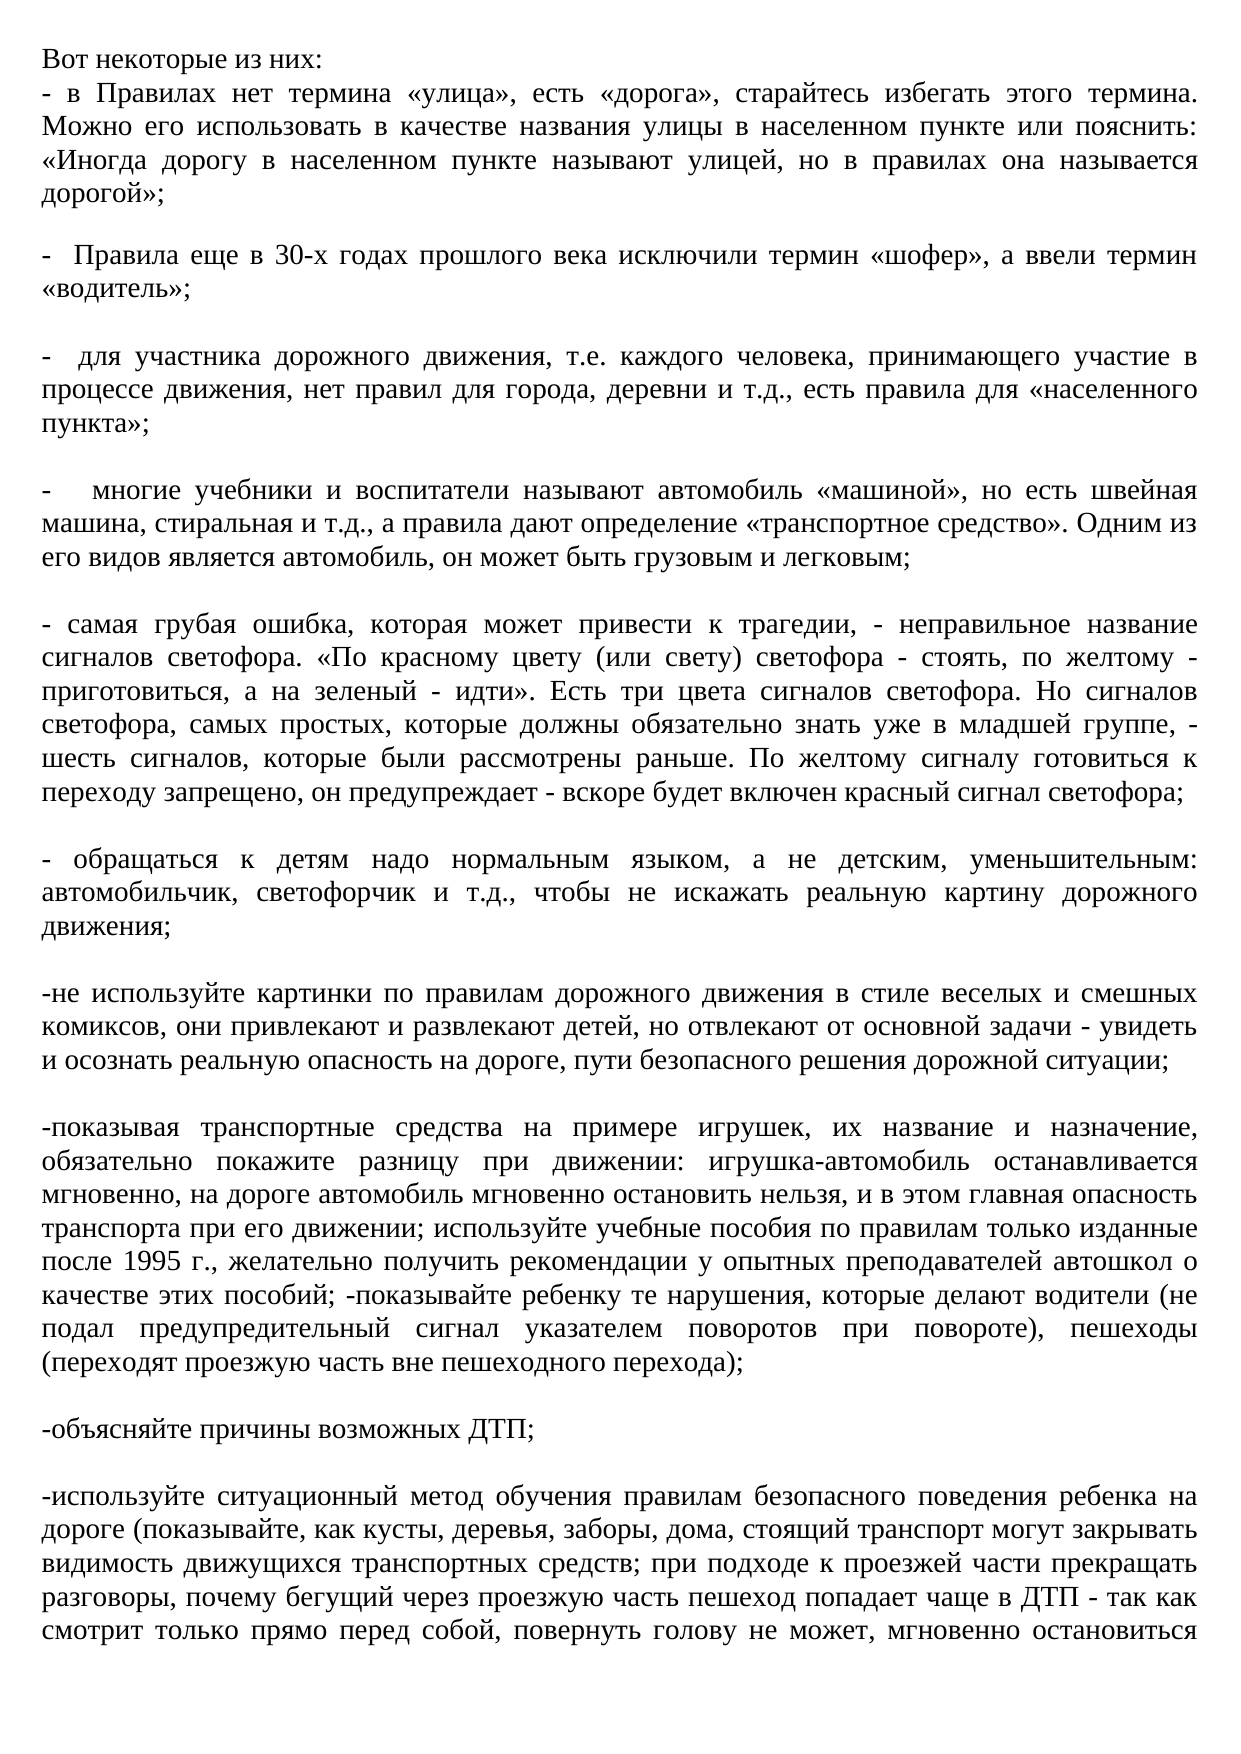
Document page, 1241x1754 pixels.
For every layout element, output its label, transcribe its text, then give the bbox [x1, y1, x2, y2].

text - для участника дорожного движения, т.е. каждого человека, принимающего участие в процессе движения, нет правил для города, деревни и т.д., есть правила для «населенного пункта»; [41, 338, 1199, 438]
text - Правила еще в 30-х годах прошлого века исключили термин «шофер», а ввели термин «водитель»; [41, 237, 1199, 304]
text - в Правилах нет термина «улица», есть «дорога», старайтесь избегать этого термина. Можно его использовать в качестве названия улицы в населенном пункте или пояснить: «Иногда дорогу в населенном пункте называют улицей, но в правилах она называется дорогой»; [41, 75, 1199, 237]
text -не используйте картинки по правилам дорожного движения в стиле веселых и смешных комиксов, они привлекают и развлекают детей, но отвлекают от основной задачи - увидеть и осознать реальную опасность на дороге, пути безопасного решения дорожной ситуации; [41, 975, 1199, 1076]
text -объясняйте причины возможных ДТП; [41, 1411, 1199, 1444]
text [41, 1478, 1199, 1646]
text - многие учебники и воспитатели называют автомобиль «машиной», но есть швейная машина, стиральная и т.д., а правила дают определение «транспортное средство». Одним из его видов является автомобиль, он может быть грузовым и легковым; [41, 472, 1199, 572]
text -показывая транспортные средства на примере игрушек, их название и назначение, обязательно покажите разницу при движении: игрушка-автомобиль останавливается мгновенно, на дороге автомобиль мгновенно остановить нельзя, и в этом главная опасность транспорта при его движении; используйте учебные пособия по правилам только изданные после 1995 г., желательно получить рекомендации у опытных преподавателей автошкол о качестве этих пособий; -показывайте ребенку те нарушения, которые делают водители (не подал предупредительный сигнал указателем поворотов при повороте), пешеходы (переходят проезжую часть вне пешеходного перехода); [41, 1109, 1199, 1377]
text - обращаться к детям надо нормальным языком, а не детским, уменьшительным: автомобильчик, светофорчик и т.д., чтобы не искажать реальную картину дорожного движения; [41, 841, 1199, 941]
text - самая грубая ошибка, которая может привести к трагедии, - неправильное название сигналов светофора. «По красному цвету (или свету) светофора - стоять, по желтому -приготовиться, а на зеленый - идти». Есть три цвета сигналов светофора. Но сигналов светофора, самых простых, которые должны обязательно знать уже в младшей группе, -шесть сигналов, которые были рассмотрены раньше. По желтому сигналу готовиться к переходу запрещено, он предупреждает - вскоре будет включен красный сигнал светофора; [41, 606, 1199, 807]
text Вот некоторые из них: [41, 41, 1199, 75]
